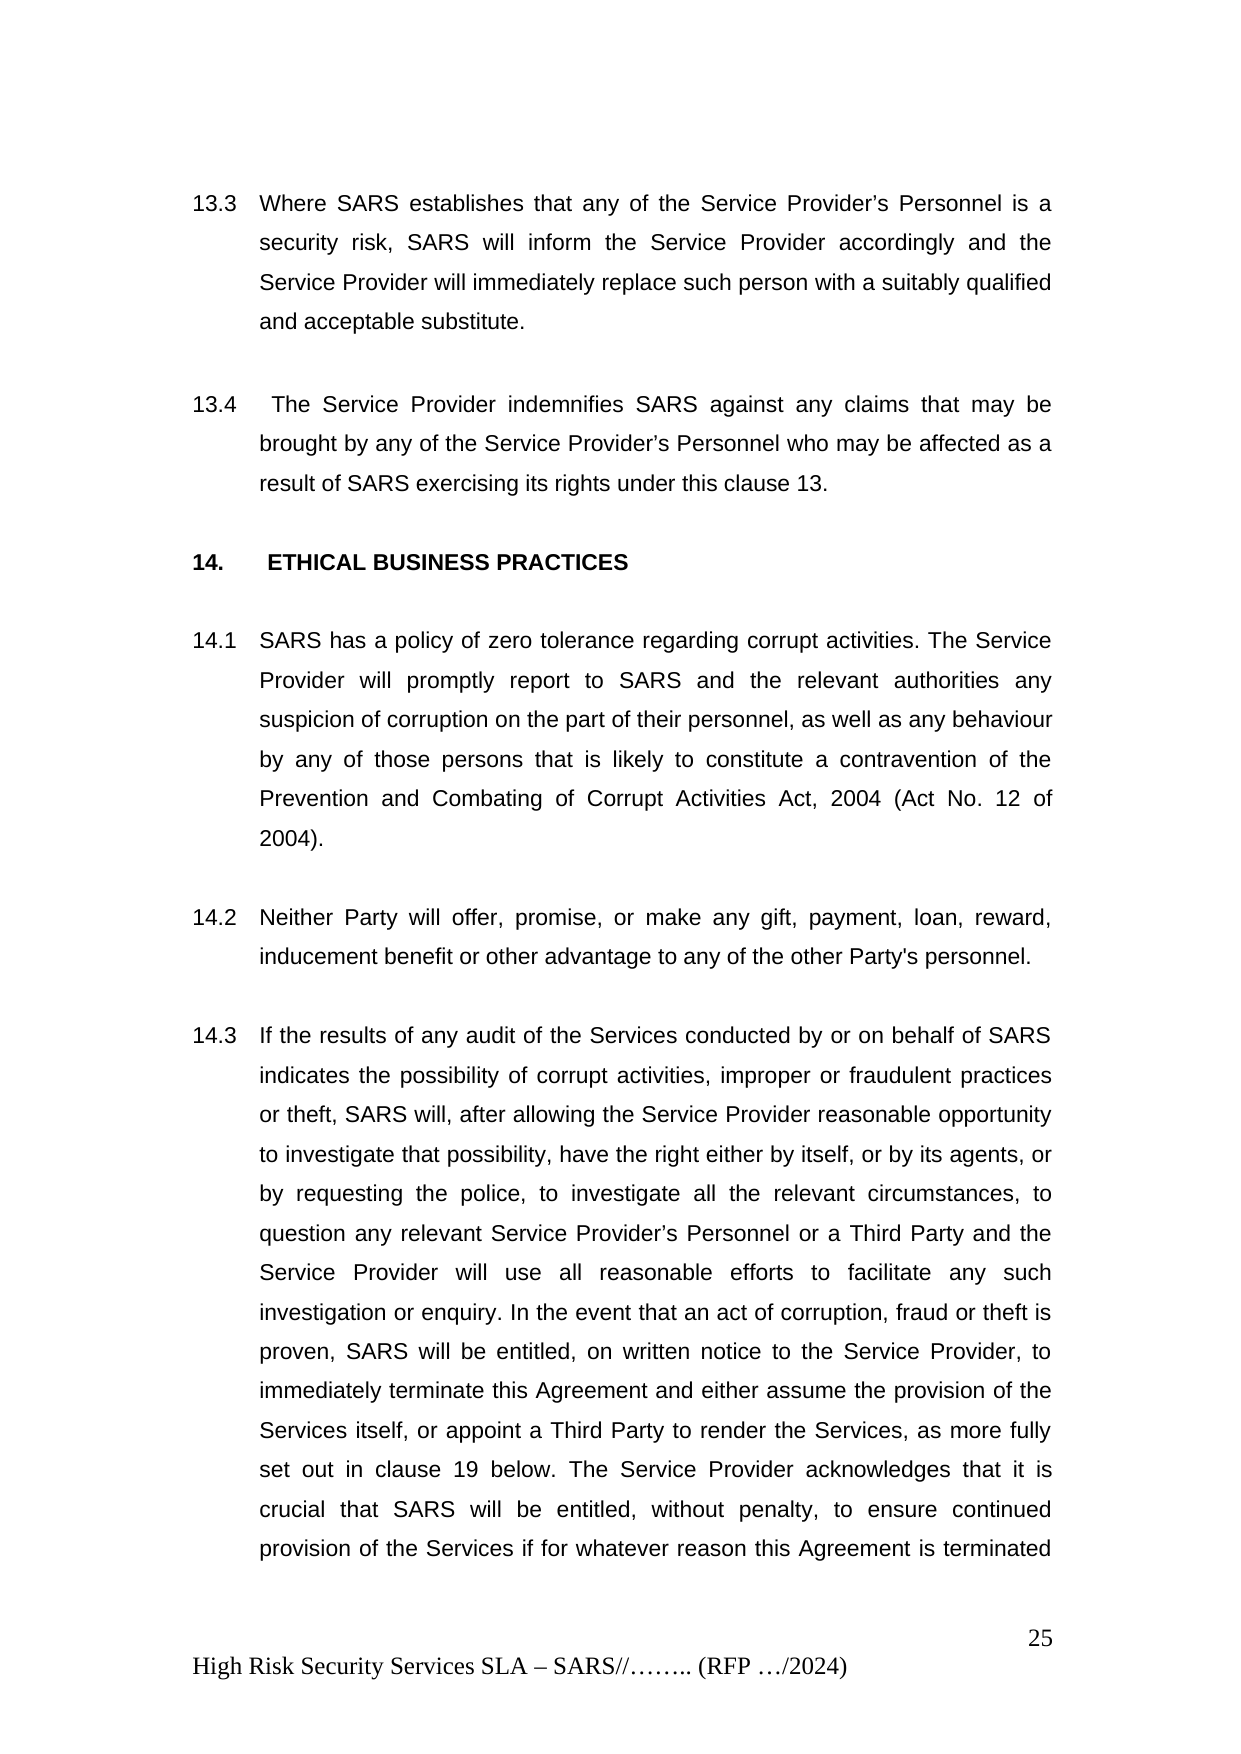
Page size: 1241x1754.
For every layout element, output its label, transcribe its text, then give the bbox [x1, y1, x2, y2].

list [192, 1022, 1053, 1562]
list Where SARS establishes that any of the Service Provider’s Personnel is a security risk, SARS will inform the Service Provider accordingly and the Service Provider will immediately replace such person with a suitably qualified and acceptable substitute. [192, 189, 1053, 334]
list Neither Party will offer, promise, or make any gift, payment, loan, reward, inducement benefit or other advantage to any of the other Party's personnel. [192, 904, 1053, 969]
list SARS has a policy of zero tolerance regarding corrupt activities. The Service Provider will promptly report to SARS and the relevant authorities any suspicion of corruption on the part of their personnel, as well as any behaviour by any of those persons that is likely to constitute a contravention of the Prevention and Combating of Corrupt Activities Act, 2004 (Act No. 12 of 2004). [192, 627, 1053, 851]
list ETHICAL BUSINESS PRACTICES [192, 548, 1053, 575]
list The Service Provider indemnifies SARS against any claims that may be brought by any of the Service Provider’s Personnel who may be affected as a result of SARS exercising its rights under this clause 13. [192, 391, 1053, 496]
